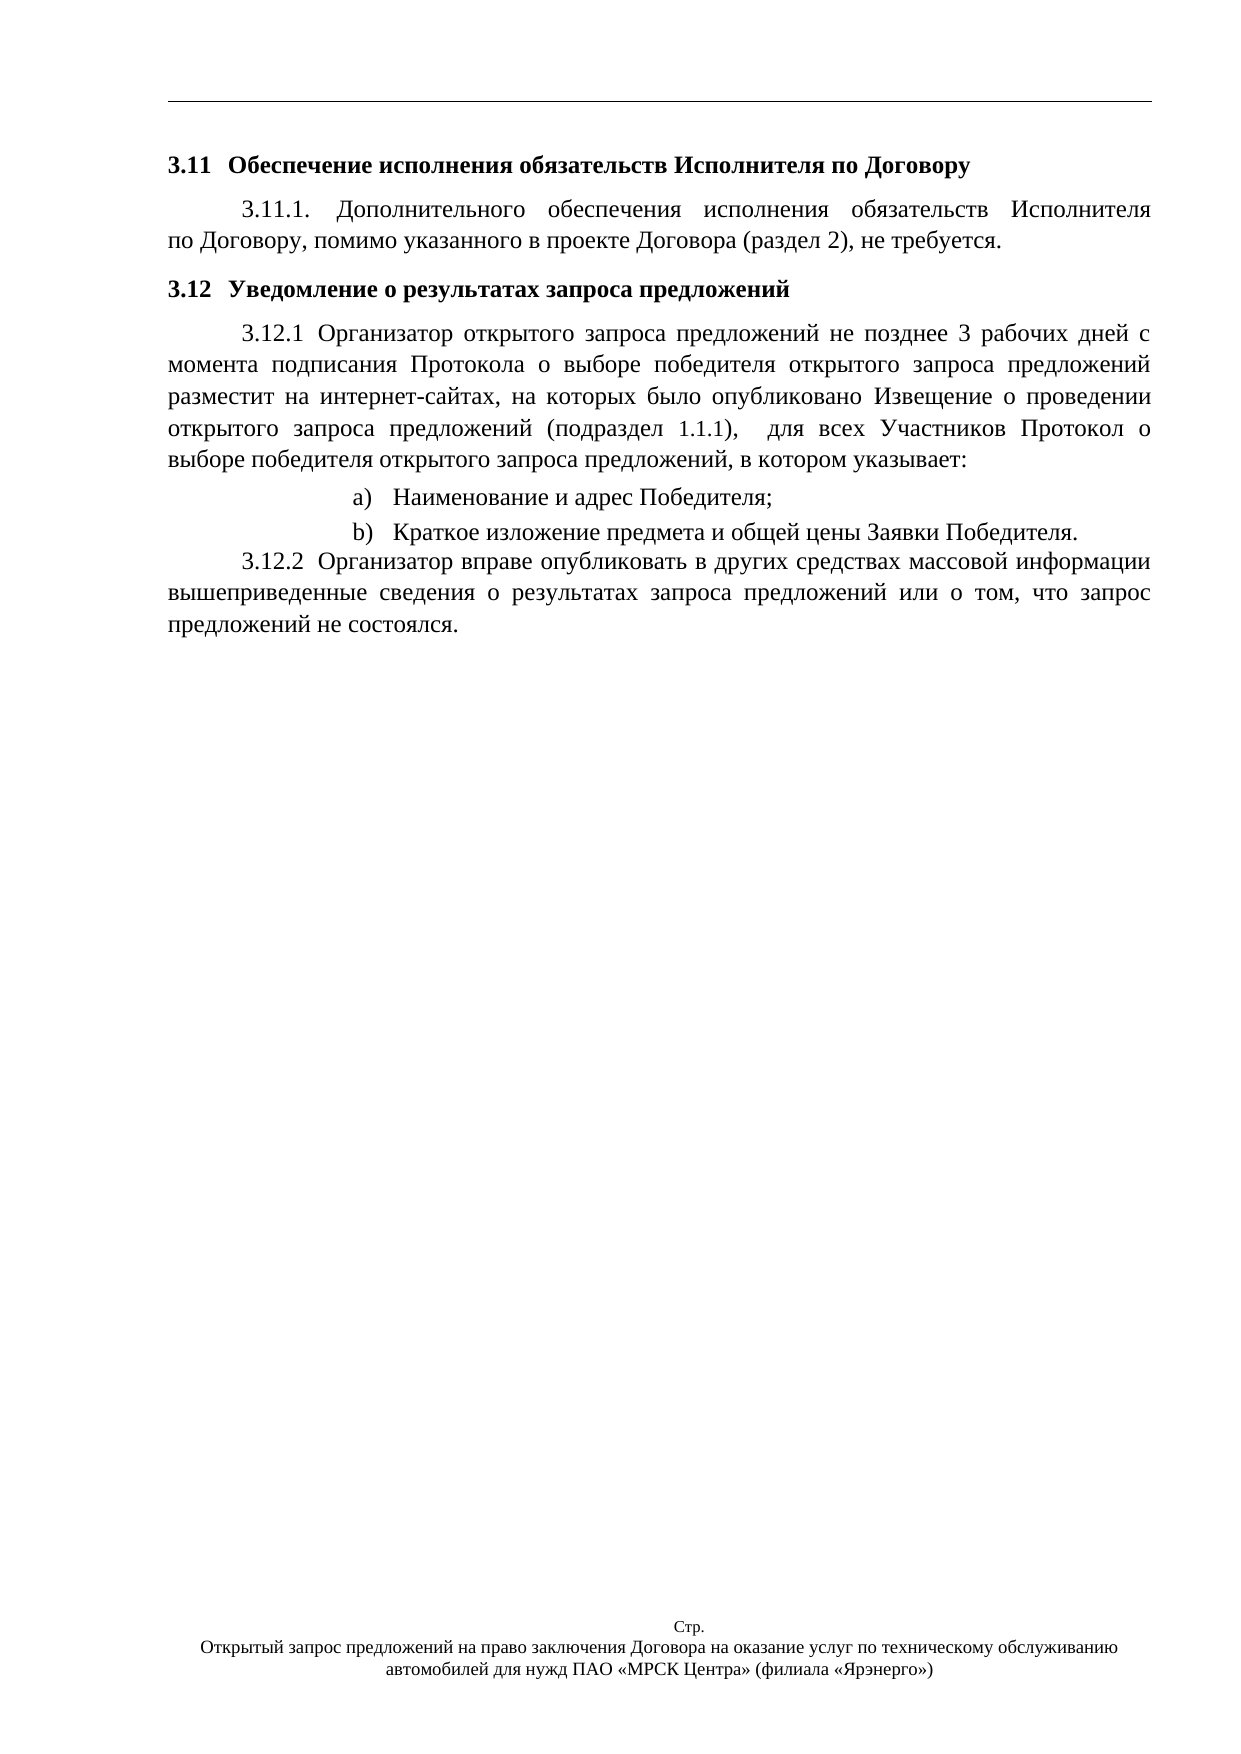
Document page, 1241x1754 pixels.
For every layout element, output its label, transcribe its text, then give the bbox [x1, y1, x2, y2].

text 3.12.1 Организатор открытого запроса предложений не позднее 3 рабочих дней с момента подписания Протокола о выборе победителя открытого запроса предложений разместит на интернет-сайтах, на которых было опубликовано Извещение о проведении открытого запроса предложений (подраздел 1.1.1), для всех Участников Протокол о выборе победителя открытого запроса предложений, в котором указывает: [168, 318, 1152, 473]
list Наименование и адрес Победителя; [286, 482, 1166, 511]
list Краткое изложение предмета и общей цены Заявки Победителя. [286, 517, 1166, 546]
text 3.12.2 Организатор вправе опубликовать в других средствах массовой информации вышеприведенные сведения о результатах запроса предложений или о том, что запрос предложений не состоялся. [168, 546, 1152, 638]
list Дополнительного обеспечения исполнения обязательств Исполнителя по Договору, помимо указанного в проекте Договора (раздел 2), не требуется. [168, 194, 1152, 254]
subtitle Уведомление о результатах запроса предложений [168, 274, 1152, 303]
subtitle Обеспечение исполнения обязательств Исполнителя по Договору [168, 150, 1152, 179]
